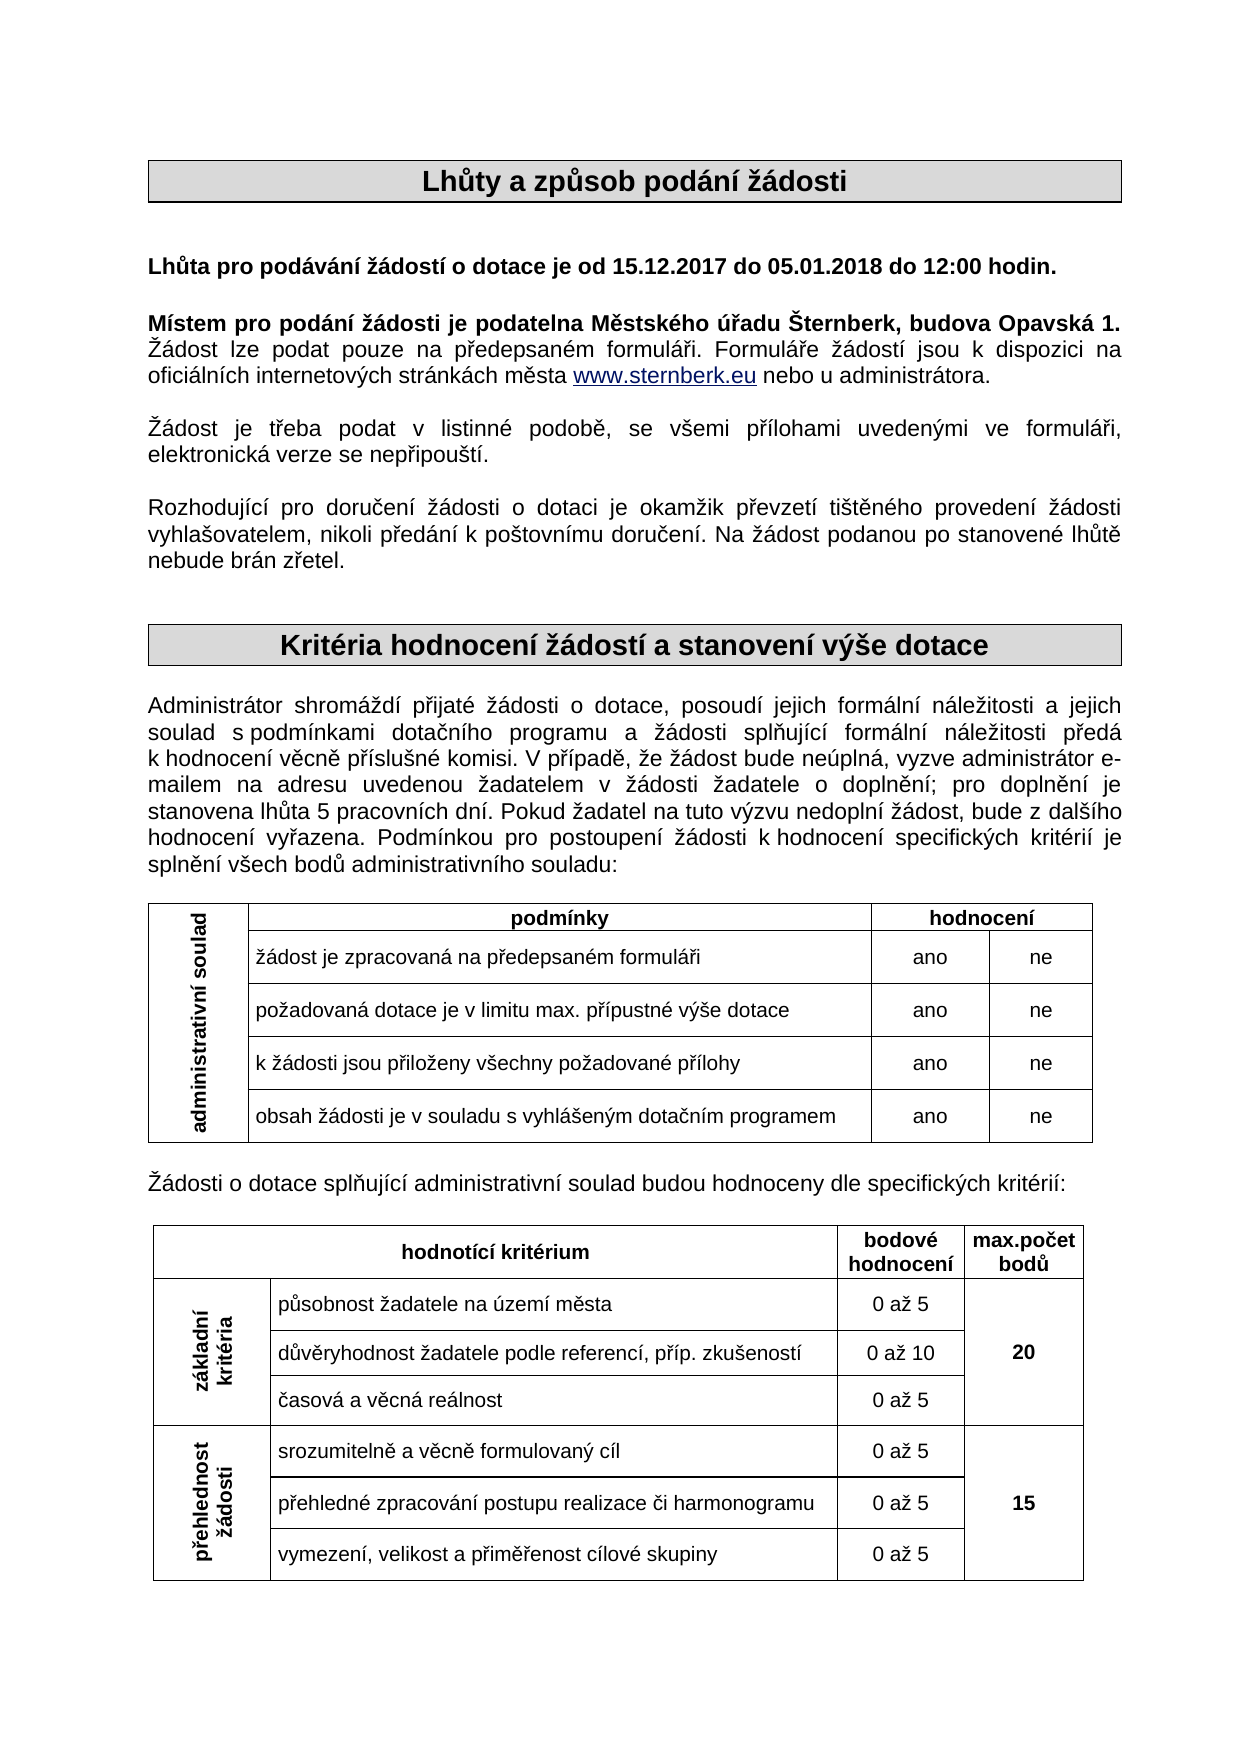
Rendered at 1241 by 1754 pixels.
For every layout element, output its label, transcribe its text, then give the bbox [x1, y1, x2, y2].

table_cell ano [872, 984, 989, 1036]
table_cell přehledné zpracování postupu realizace či harmonogramu [271, 1478, 837, 1528]
table_header max.počet bodů [965, 1226, 1083, 1278]
table_cell přehlednost žádosti [154, 1426, 270, 1579]
text Místem pro podání žádosti je podatelna Městského úřadu Šternberk, budova Opavská 1. Žádost lze podat pouze na předepsaném formuláři. Formuláře žádostí jsou k dispozici na oficiálních internetových stránkách města www.sternberk.eu nebo u administrátora. [148, 310, 1122, 389]
table_header Kritéria hodnocení žádostí a stanovení výše dotace [149, 625, 1121, 665]
table_header bodové hodnocení [838, 1226, 964, 1278]
table_cell ne [990, 931, 1092, 983]
text Žádost je třeba podat v listinné podobě, se všemi přílohami uvedenými ve formuláři, elektronická verze se nepřipouští. [148, 415, 1122, 468]
table_cell ano [872, 1090, 989, 1142]
table_cell ano [872, 1037, 989, 1089]
text Administrátor shromáždí přijaté žádosti o dotace, posoudí jejich formální náležitosti a jejich soulad s podmínkami dotačního programu a žádosti splňující formální náležitosti předá k hodnocení věcně příslušné komisi. V případě, že žádost bude neúplná, vyzve administrátor e-mailem na adresu uvedenou žadatelem v žádosti žadatele o doplnění; pro doplnění je stanovena lhůta 5 pracovních dní. Pokud žadatel na tuto výzvu nedoplní žádost, bude z dalšího hodnocení vyřazena. Podmínkou pro postoupení žádosti k hodnocení specifických kritérií je splnění všech bodů administrativního souladu: [148, 692, 1122, 877]
table_cell ne [990, 984, 1092, 1036]
table_cell ne [990, 1090, 1092, 1142]
table_cell 0 až 5 [838, 1279, 964, 1329]
table_header podmínky [249, 904, 871, 930]
table_cell požadovaná dotace je v limitu max. přípustné výše dotace [249, 984, 871, 1036]
table_cell ano [872, 931, 989, 983]
table_cell časová a věcná reálnost [271, 1376, 837, 1425]
table_header hodnotící kritérium [154, 1226, 837, 1278]
table_cell obsah žádosti je v souladu s vyhlášeným dotačním programem [249, 1090, 871, 1142]
table_cell 0 až 5 [838, 1478, 964, 1528]
table_cell 0 až 10 [838, 1331, 964, 1375]
table_cell ne [990, 1037, 1092, 1089]
table_cell důvěryhodnost žadatele podle referencí, příp. zkušeností [271, 1331, 837, 1375]
table_header administrativní soulad [149, 904, 248, 1142]
table_cell 20 [965, 1279, 1083, 1425]
table_header hodnocení [872, 904, 1092, 930]
table_cell 0 až 5 [838, 1529, 964, 1579]
table_cell 15 [965, 1426, 1083, 1579]
table_cell vymezení, velikost a přiměřenost cílové skupiny [271, 1529, 837, 1579]
text Rozhodující pro doručení žádosti o dotaci je okamžik převzetí tištěného provedení žádosti vyhlašovatelem, nikoli předání k poštovnímu doručení. Na žádost podanou po stanovené lhůtě nebude brán zřetel. [148, 494, 1122, 573]
table_cell srozumitelně a věcně formulovaný cíl [271, 1426, 837, 1476]
table_cell k žádosti jsou přiloženy všechny požadované přílohy [249, 1037, 871, 1089]
table_cell základní kritéria [154, 1279, 270, 1425]
table_header Lhůty a způsob podání žádosti [149, 161, 1121, 201]
table_cell žádost je zpracovaná na předepsaném formuláři [249, 931, 871, 983]
text Žádosti o dotace splňující administrativní soulad budou hodnoceny dle specifických kritérií: [148, 1170, 1122, 1196]
text Lhůta pro podávání žádostí o dotace je od 15.12.2017 do 05.01.2018 do 12:00 hodin. [148, 253, 1122, 279]
table_cell 0 až 5 [838, 1376, 964, 1425]
table_cell 0 až 5 [838, 1426, 964, 1476]
table_cell působnost žadatele na území města [271, 1279, 837, 1329]
